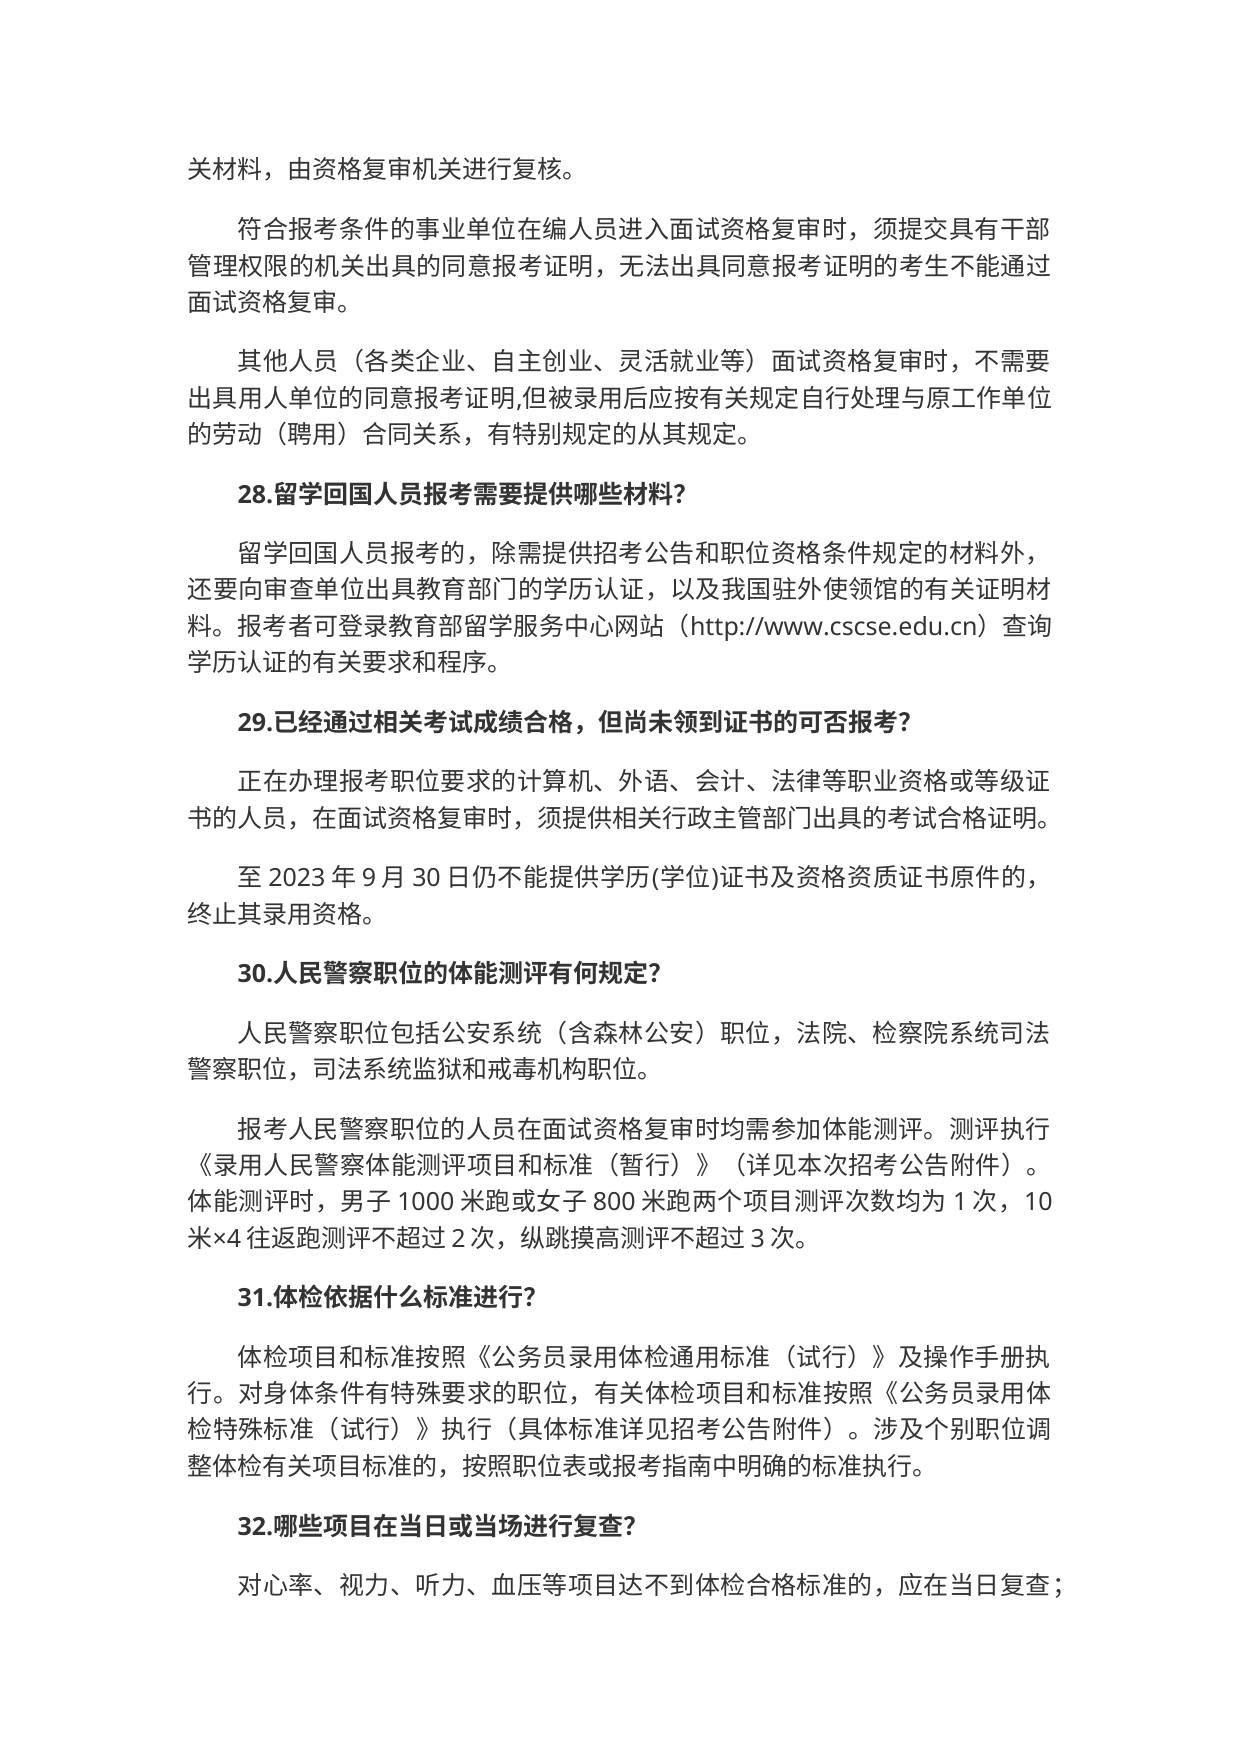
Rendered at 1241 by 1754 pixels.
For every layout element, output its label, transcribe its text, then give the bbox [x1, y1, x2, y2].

text 正在办理报考职位要求的计算机、外语、会计、法律等职业资格或等级证书的人员，在面试资格复审时，须提供相关行政主管部门出具的考试合格证明。 [187, 762, 1053, 834]
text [187, 150, 1053, 186]
text 32.哪些项目在当日或当场进行复查？ [187, 1506, 1053, 1542]
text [187, 1566, 1053, 1602]
text 符合报考条件的事业单位在编人员进入面试资格复审时，须提交具有干部管理权限的机关出具的同意报考证明，无法出具同意报考证明的考生不能通过面试资格复审。 [187, 210, 1053, 318]
text 其他人员（各类企业、自主创业、灵活就业等）面试资格复审时，不需要出具用人单位的同意报考证明,但被录用后应按有关规定自行处理与原工作单位的劳动（聘用）合同关系，有特别规定的从其规定。 [187, 342, 1053, 451]
text 人民警察职位包括公安系统（含森林公安）职位，法院、检察院系统司法警察职位，司法系统监狱和戒毒机构职位。 [187, 1013, 1053, 1086]
text 31.体检依据什么标准进行？ [187, 1278, 1053, 1314]
text 报考人民警察职位的人员在面试资格复审时均需参加体能测评。测评执行《录用人民警察体能测评项目和标准（暂行）》（详见本次招考公告附件）。体能测评时，男子1000米跑或女子800米跑两个项目测评次数均为1次，10米×4往返跑测评不超过2次，纵跳摸高测评不超过3次。 [187, 1109, 1053, 1254]
text 29.已经通过相关考试成绩合格，但尚未领到证书的可否报考？ [187, 702, 1053, 738]
text 至2023年9月30日仍不能提供学历(学位)证书及资格资质证书原件的，终止其录用资格。 [187, 858, 1053, 930]
text 体检项目和标准按照《公务员录用体检通用标准（试行）》及操作手册执行。对身体条件有特殊要求的职位，有关体检项目和标准按照《公务员录用体检特殊标准（试行）》执行（具体标准详见招考公告附件）。涉及个别职位调整体检有关项目标准的，按照职位表或报考指南中明确的标准执行。 [187, 1337, 1053, 1482]
text 留学回国人员报考的，除需提供招考公告和职位资格条件规定的材料外，还要向审查单位出具教育部门的学历认证，以及我国驻外使领馆的有关证明材料。报考者可登录教育部留学服务中心网站（http://www.cscse.edu.cn）查询学历认证的有关要求和程序。 [187, 534, 1053, 679]
text 30.人民警察职位的体能测评有何规定？ [187, 954, 1053, 990]
text 28.留学回国人员报考需要提供哪些材料？ [187, 474, 1053, 510]
